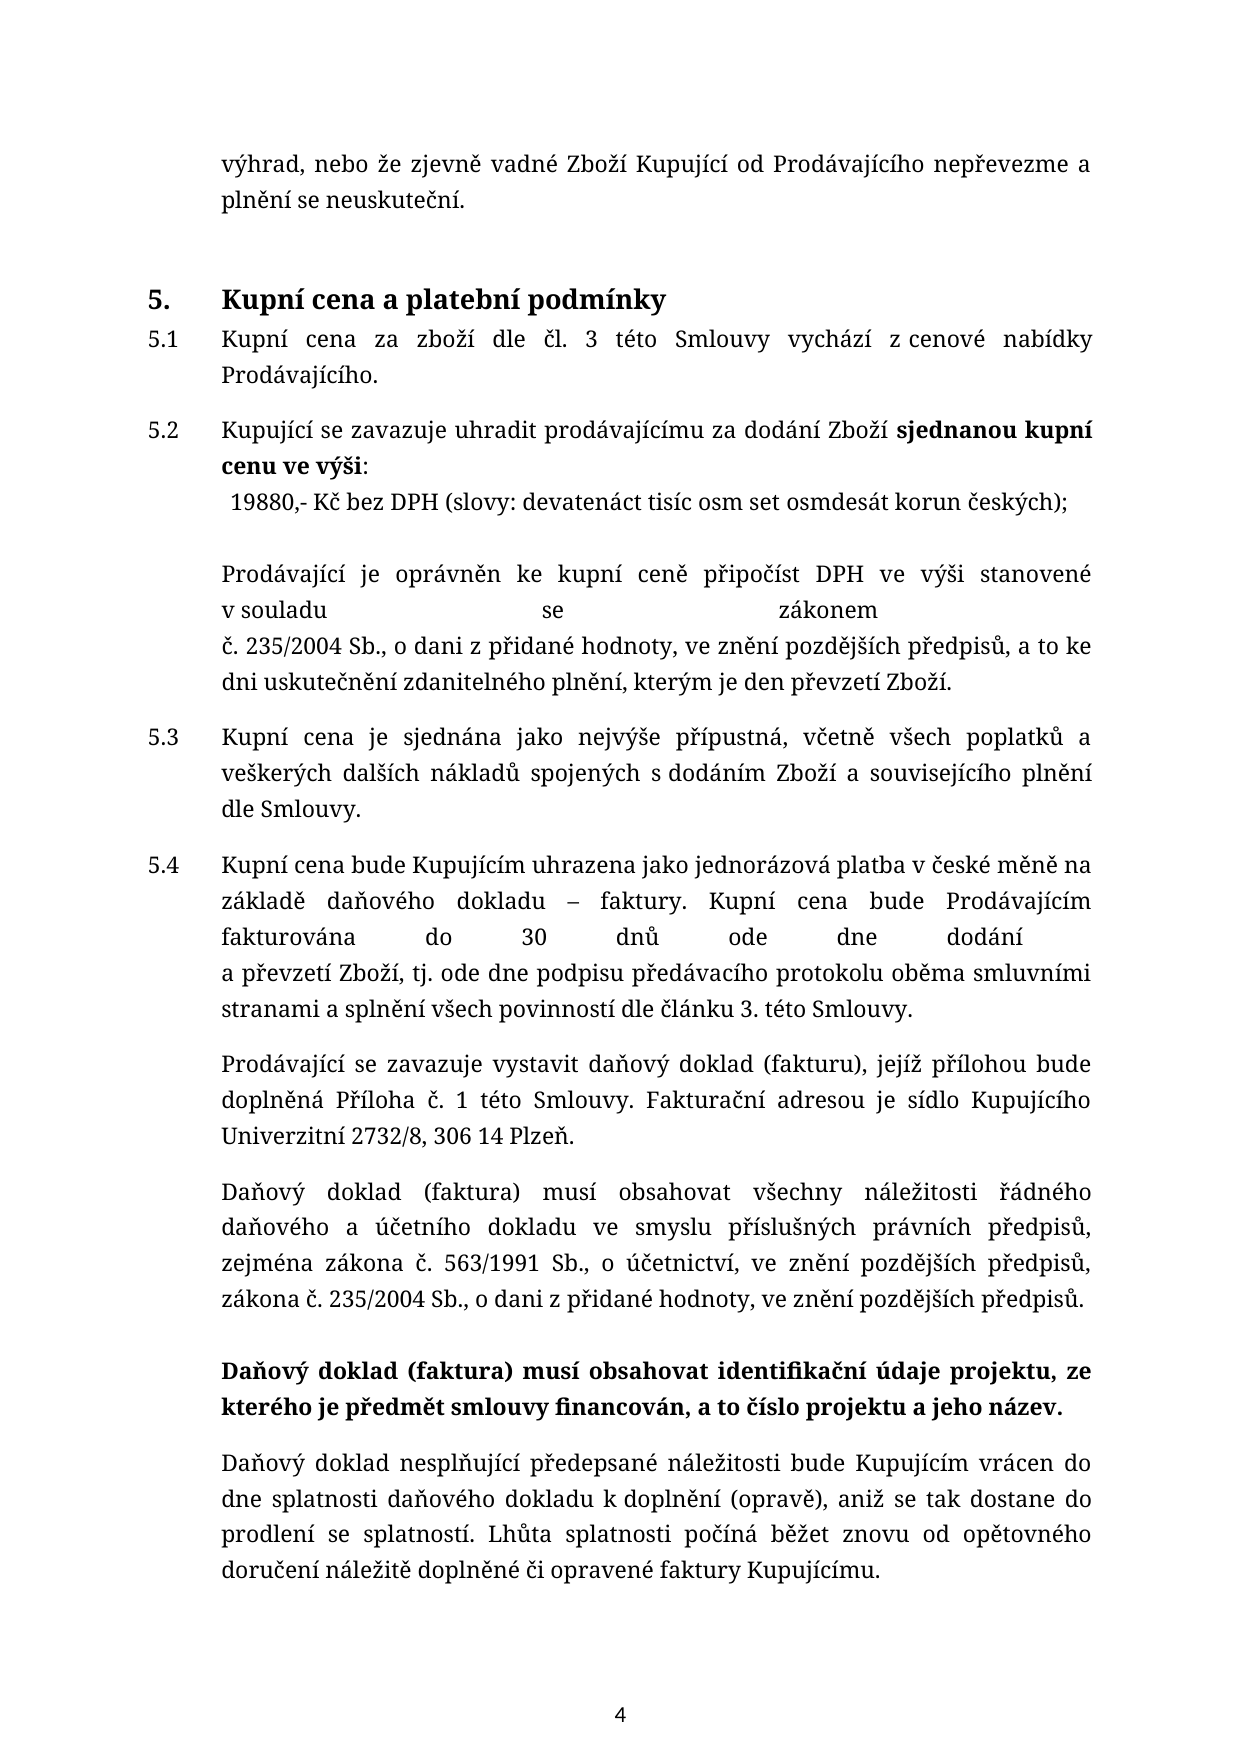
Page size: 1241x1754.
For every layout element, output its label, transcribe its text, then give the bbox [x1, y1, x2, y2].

text 5.2 Kupující se zavazuje uhradit prodávajícímu za dodání Zboží sjednanou kupní cenu ve výši: [148, 414, 1093, 481]
text 5.1 Kupní cena za zboží dle čl. 3 této Smlouvy vychází z cenové nabídky Prodávajícího. [148, 323, 1093, 390]
text 5.4 Kupní cena bude Kupujícím uhrazena jako jednorázová platba v české měně na základě daňového dokladu – faktury. Kupní cena bude Prodávajícím fakturována do 30 dnů ode dne dodání a převzetí Zboží, tj. ode dne podpisu předávacího protokolu oběma smluvními stranami a splnění všech povinností dle článku 3. této Smlouvy. [148, 849, 1093, 1024]
list 19880,- Kč bez DPH (slovy: devatenáct tisíc osm set osmdesát korun českých); [230, 486, 1093, 517]
text Daňový doklad (faktura) musí obsahovat identifikační údaje projektu, ze kterého je předmět smlouvy financován, a to číslo projektu a jeho název. [221, 1355, 1093, 1422]
text Daňový doklad nesplňující předepsané náležitosti bude Kupujícím vrácen do dne splatnosti daňového dokladu k doplnění (opravě), aniž se tak dostane do prodlení se splatností. Lhůta splatnosti počíná běžet znovu od opětovného doručení náležitě doplněné či opravené faktury Kupujícímu. [221, 1447, 1093, 1586]
text 5. Kupní cena a platební podmínky [148, 280, 1093, 317]
text Daňový doklad (faktura) musí obsahovat všechny náležitosti řádného daňového a účetního dokladu ve smyslu příslušných právních předpisů, zejména zákona č. 563/1991 Sb., o účetnictví, ve znění pozdějších předpisů, zákona č. 235/2004 Sb., o dani z přidané hodnoty, ve znění pozdějších předpisů. [221, 1175, 1093, 1314]
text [148, 148, 1093, 215]
text Prodávající je oprávněn ke kupní ceně připočíst DPH ve výši stanovené v souladu se zákonem č. 235/2004 Sb., o dani z přidané hodnoty, ve znění pozdějších předpisů, a to ke dni uskutečnění zdanitelného plnění, kterým je den převzetí Zboží. [221, 558, 1093, 697]
text 5.3 Kupní cena je sjednána jako nejvýše přípustná, včetně všech poplatků a veškerých dalších nákladů spojených s dodáním Zboží a souvisejícího plnění dle Smlouvy. [148, 721, 1093, 824]
text Prodávající se zavazuje vystavit daňový doklad (fakturu), jejíž přílohou bude doplněná Příloha č. 1 této Smlouvy. Fakturační adresou je sídlo Kupujícího Univerzitní 2732/8, 306 14 Plzeň. [221, 1048, 1093, 1151]
